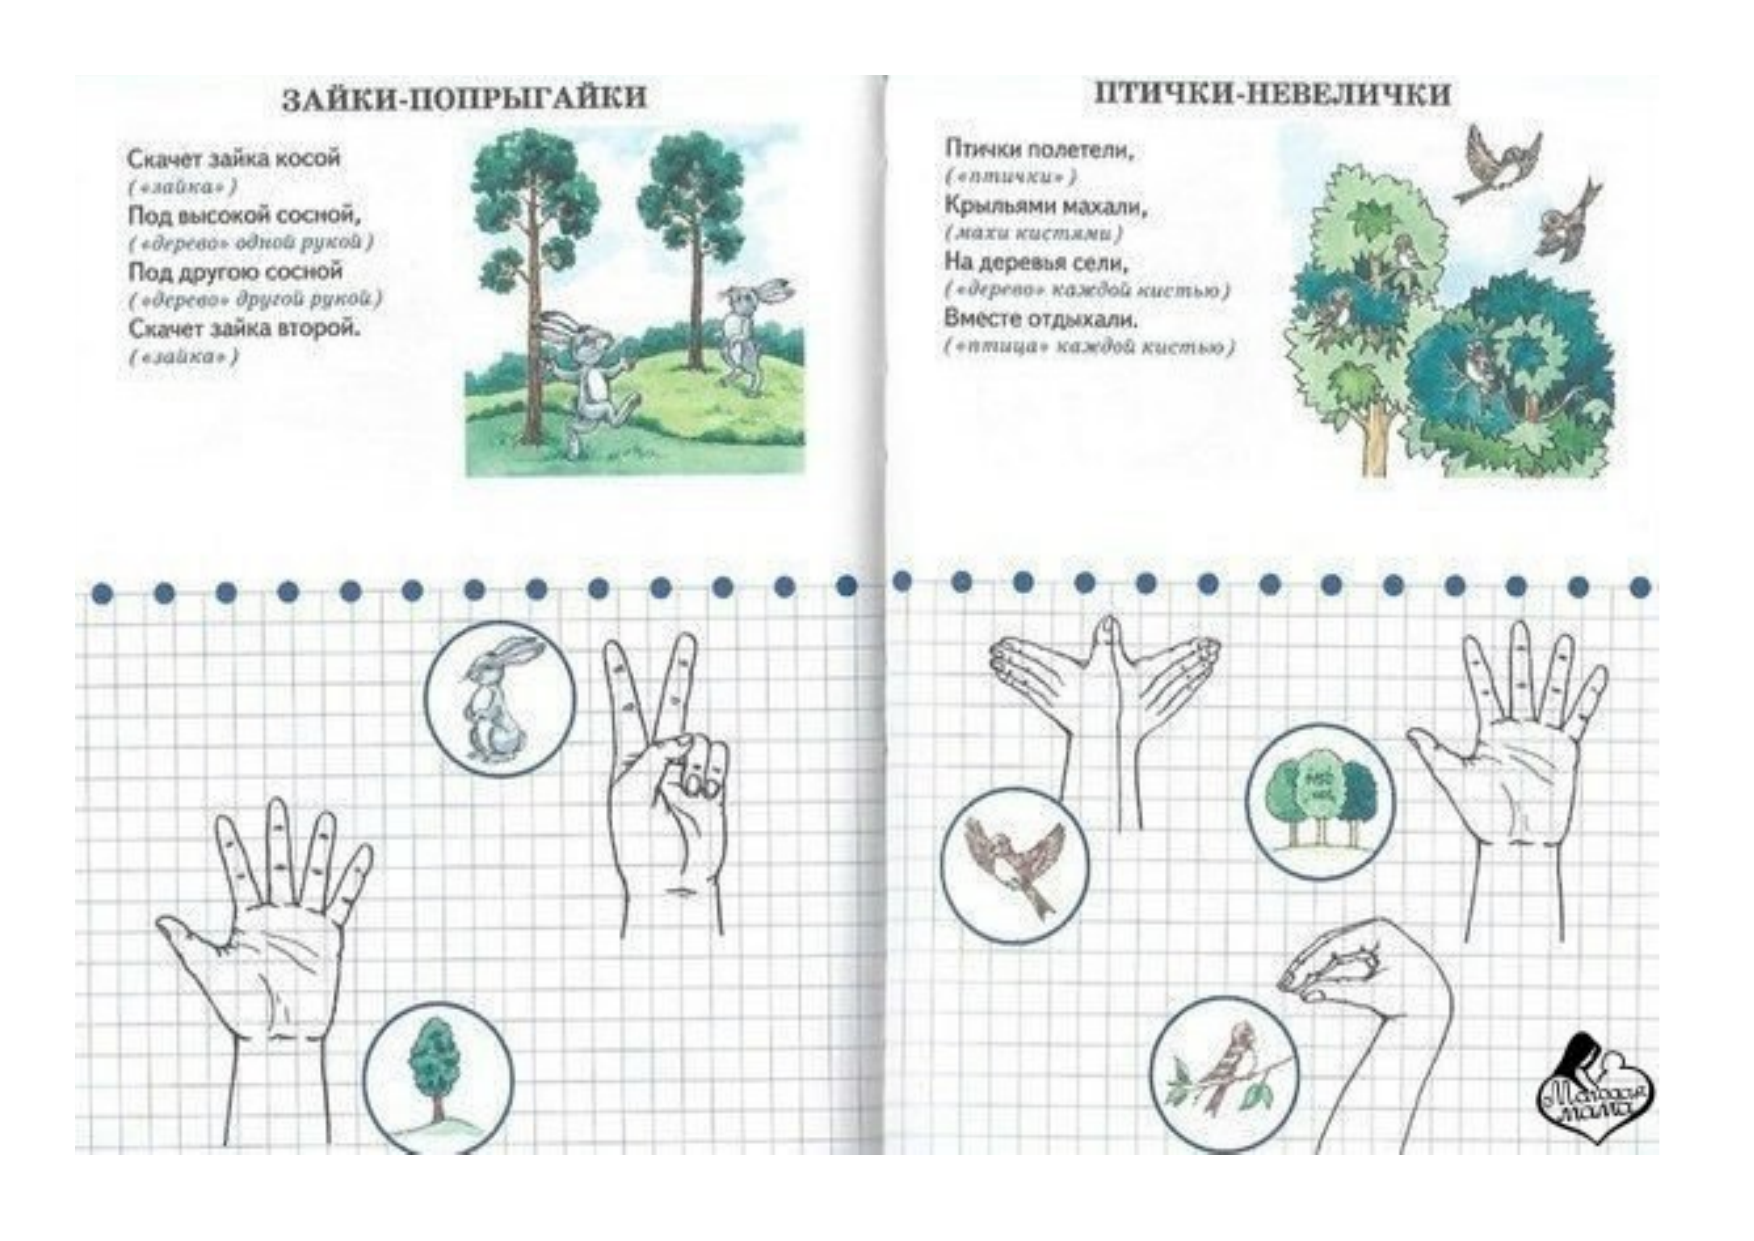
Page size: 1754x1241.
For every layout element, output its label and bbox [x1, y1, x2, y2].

picture [75, 75, 1660, 1155]
